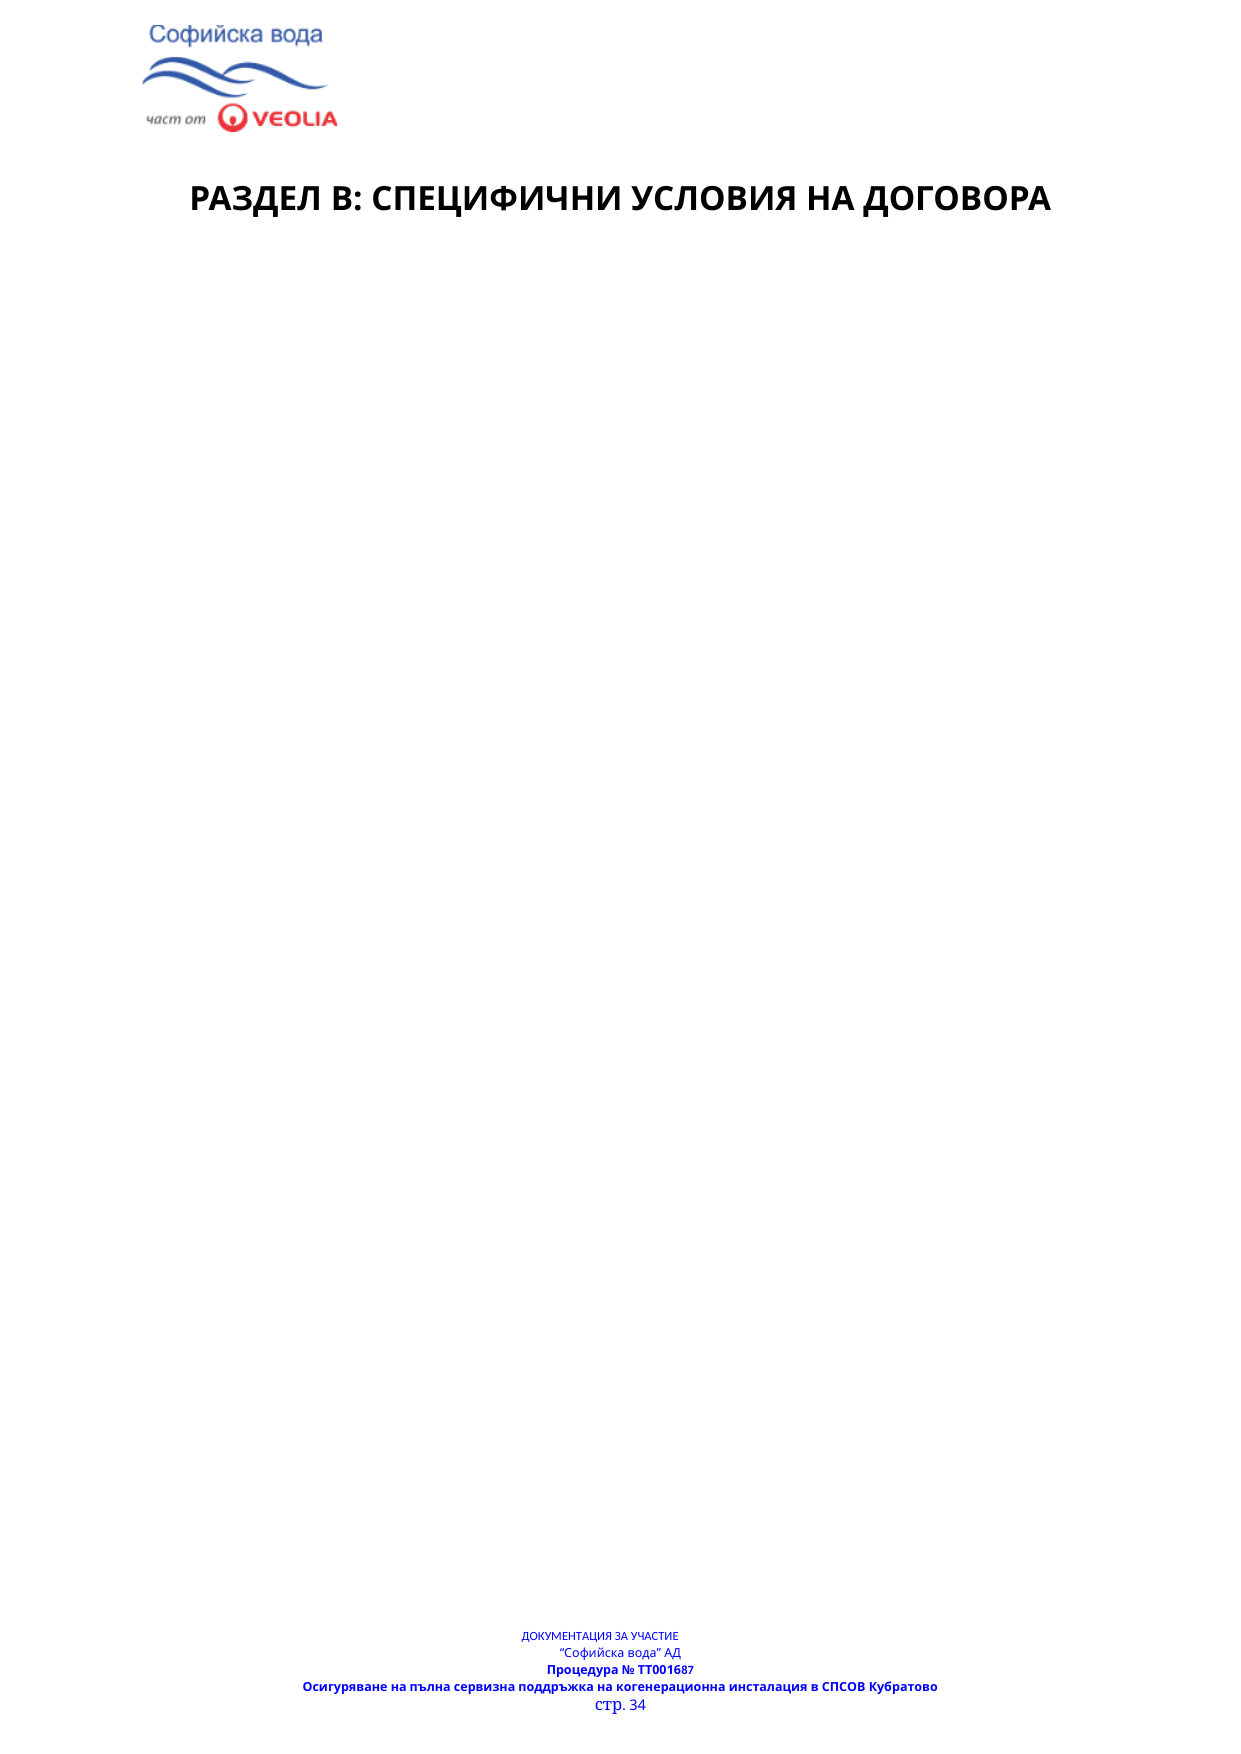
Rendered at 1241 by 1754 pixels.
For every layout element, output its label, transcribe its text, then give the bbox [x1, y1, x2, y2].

subtitle РАЗДЕЛ В: СПЕЦИФИЧНИ УСЛОВИЯ НА ДОГОВОРА [150, 175, 1090, 220]
picture [142, 25, 338, 132]
